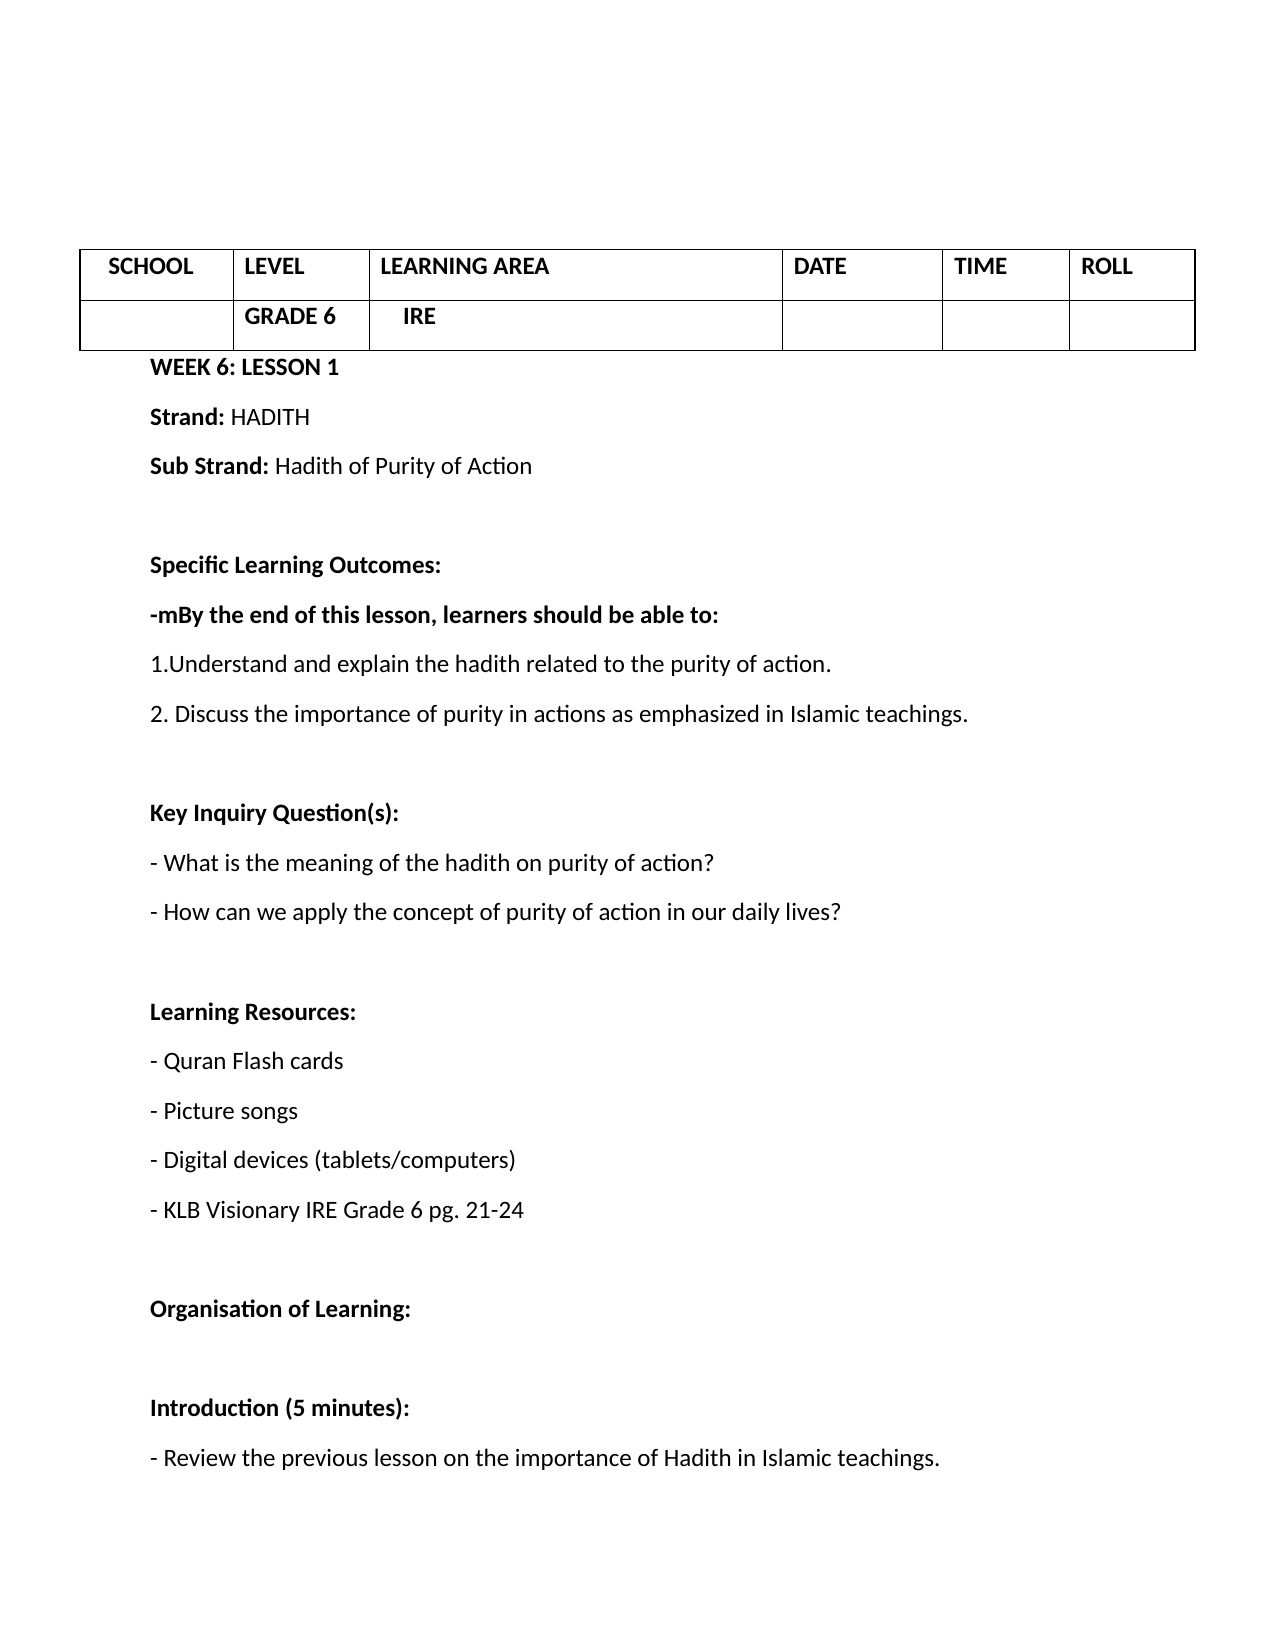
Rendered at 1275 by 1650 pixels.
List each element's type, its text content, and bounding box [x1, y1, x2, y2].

text Sub Strand: Hadith of Purity of Action [150, 450, 1125, 481]
text 1.Understand and explain the hadith related to the purity of action. [150, 648, 1125, 679]
table_cell [783, 301, 942, 350]
text Strand: HADITH [150, 401, 1125, 431]
text -mBy the end of this lesson, learners should be able to: [150, 599, 1125, 629]
text 2. Discuss the importance of purity in actions as emphasized in Islamic teachings. [150, 698, 1125, 729]
text Organisation of Learning: [150, 1293, 1125, 1324]
text - Digital devices (tablets/computers) [150, 1144, 1125, 1175]
text - Picture songs [150, 1095, 1125, 1125]
text Specific Learning Outcomes: [150, 549, 1125, 580]
text - Quran Flash cards [150, 1045, 1125, 1076]
text - Review the previous lesson on the importance of Hadith in Islamic teachings. [150, 1442, 1125, 1472]
table_cell GRADE 6 [234, 301, 369, 350]
table_cell [1070, 301, 1194, 350]
text - How can we apply the concept of purity of action in our daily lives? [150, 896, 1125, 927]
text Introduction (5 minutes): [150, 1392, 1125, 1423]
table_header SCHOOL [81, 250, 233, 299]
table_cell [943, 301, 1069, 350]
text WEEK 6: LESSON 1 [150, 351, 1125, 382]
table_header ROLL [1070, 250, 1194, 299]
text Key Inquiry Question(s): [150, 797, 1125, 828]
table_header TIME [943, 250, 1069, 299]
table_header DATE [783, 250, 942, 299]
table_header LEARNING AREA [370, 250, 782, 299]
table_header LEVEL [234, 250, 369, 299]
text Learning Resources: [150, 996, 1125, 1026]
table_cell [81, 301, 233, 350]
text - What is the meaning of the hadith on purity of action? [150, 847, 1125, 877]
text - KLB Visionary IRE Grade 6 pg. 21-24 [150, 1194, 1125, 1224]
table_cell IRE [370, 301, 782, 350]
